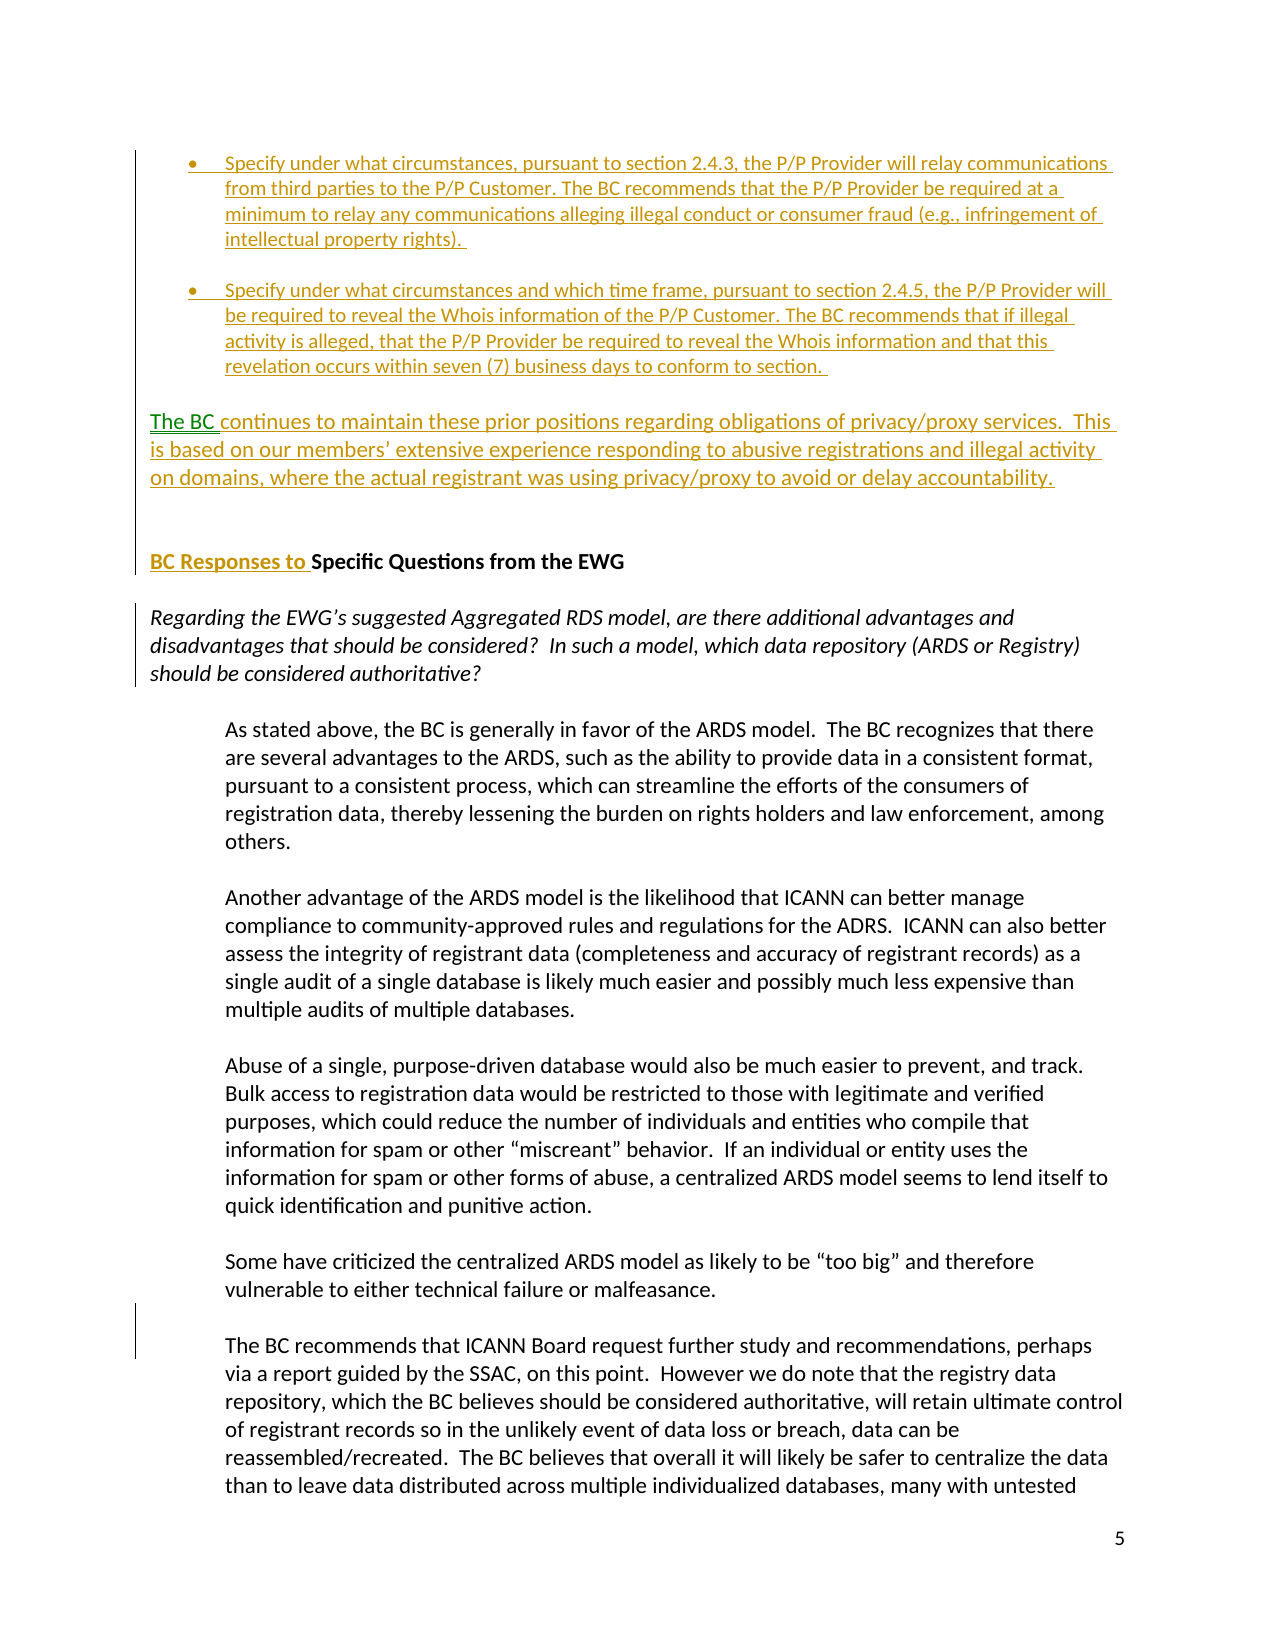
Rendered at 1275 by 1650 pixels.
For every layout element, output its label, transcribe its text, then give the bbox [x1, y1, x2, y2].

list Regarding the EWG’s suggested Aggregated RDS model, are there additional advantages and disadvantages that should be considered? In such a model, which data repository (ARDS or Registry) should be considered authoritative? [150, 603, 1125, 687]
text Some have criticized the centralized ARDS model as likely to be “too big” and therefore vulnerable to either technical failure or malfeasance. [225, 1247, 1125, 1303]
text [225, 1331, 1125, 1499]
text Another advantage of the ARDS model is the likelihood that ICANN can better manage compliance to community-approved rules and regulations for the ADRS. ICANN can also better assess the integrity of registrant data (completeness and accuracy of registrant records) as a single audit of a single database is likely much easier and possibly much less expensive than multiple audits of multiple databases. [225, 883, 1125, 1023]
text Specific Questions from the EWG [150, 547, 1125, 575]
text Abuse of a single, purpose-driven database would also be much easier to prevent, and track. Bulk access to registration data would be restricted to those with legitimate and verified purposes, which could reduce the number of individuals and entities who compile that information for spam or other “miscreant” behavior. If an individual or entity uses the information for spam or other forms of abuse, a centralized ARDS model seems to lend itself to quick identification and punitive action. [225, 1051, 1125, 1219]
text As stated above, the BC is generally in favor of the ARDS model. The BC recognizes that there are several advantages to the ARDS, such as the ability to provide data in a consistent format, pursuant to a consistent process, which can streamline the efforts of the consumers of registration data, thereby lessening the burden on rights holders and law enforcement, among others. [225, 715, 1125, 855]
